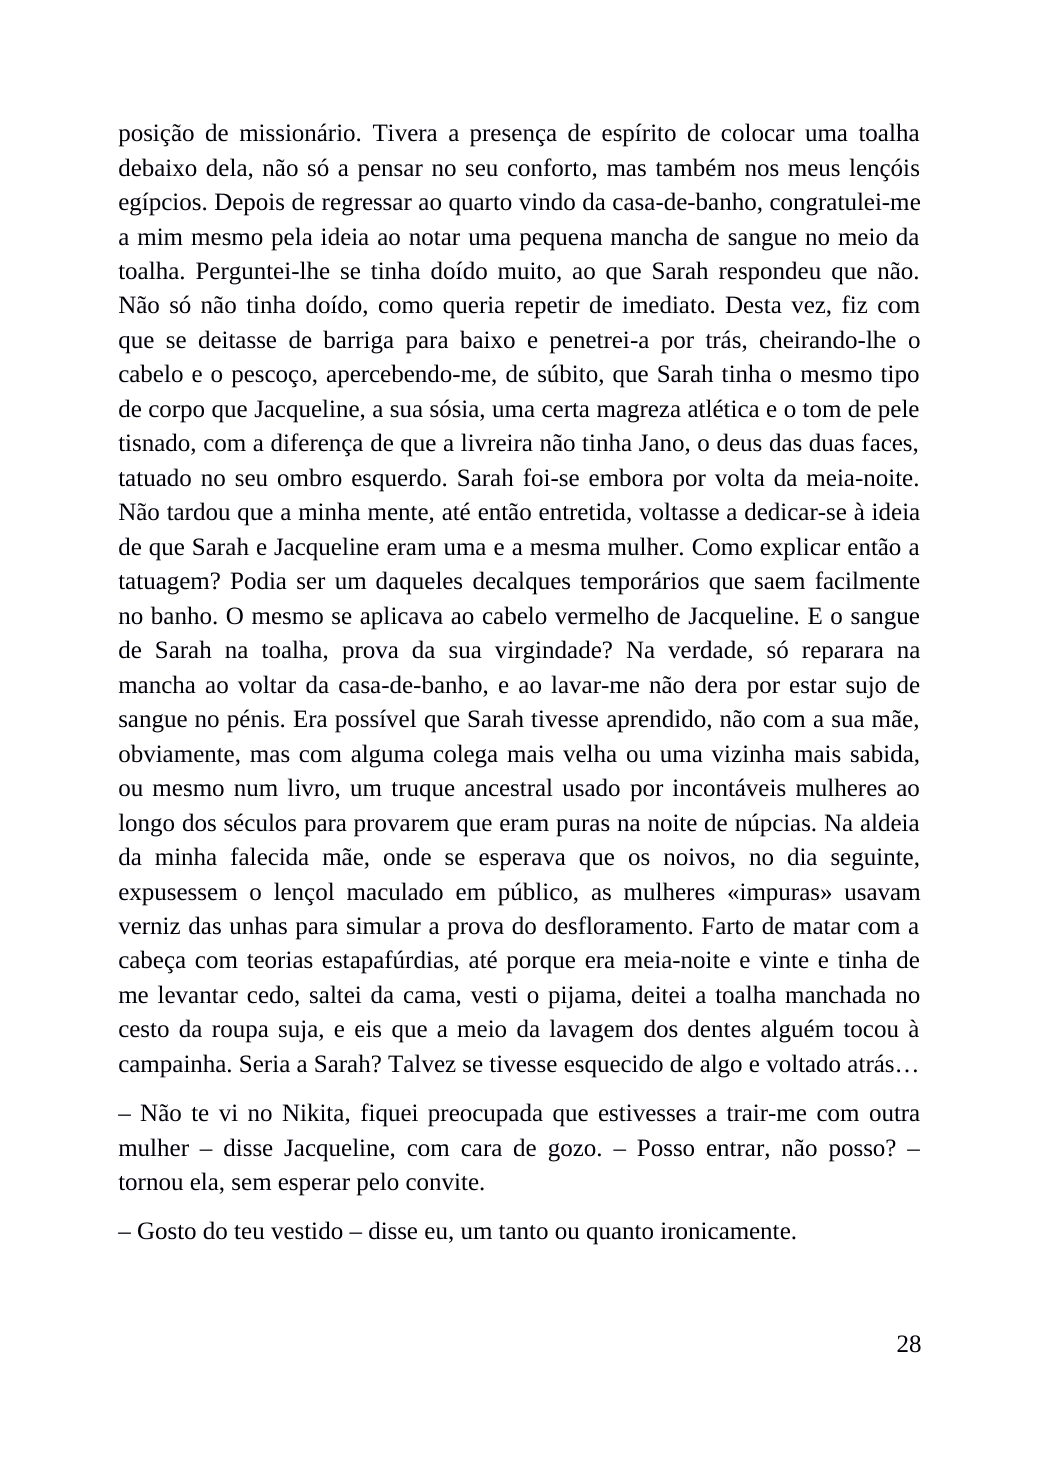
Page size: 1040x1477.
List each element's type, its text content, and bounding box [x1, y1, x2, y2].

text – Gosto do teu vestido – disse eu, um tanto ou quanto ironicamente. [118, 1216, 921, 1245]
text – Não te vi no Nikita, fiquei preocupada que estivesses a trair-me com outra mulher – disse Jacqueline, com cara de gozo. – Posso entrar, não posso? – tornou ela, sem esperar pelo convite. [118, 1098, 921, 1196]
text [118, 118, 921, 1078]
